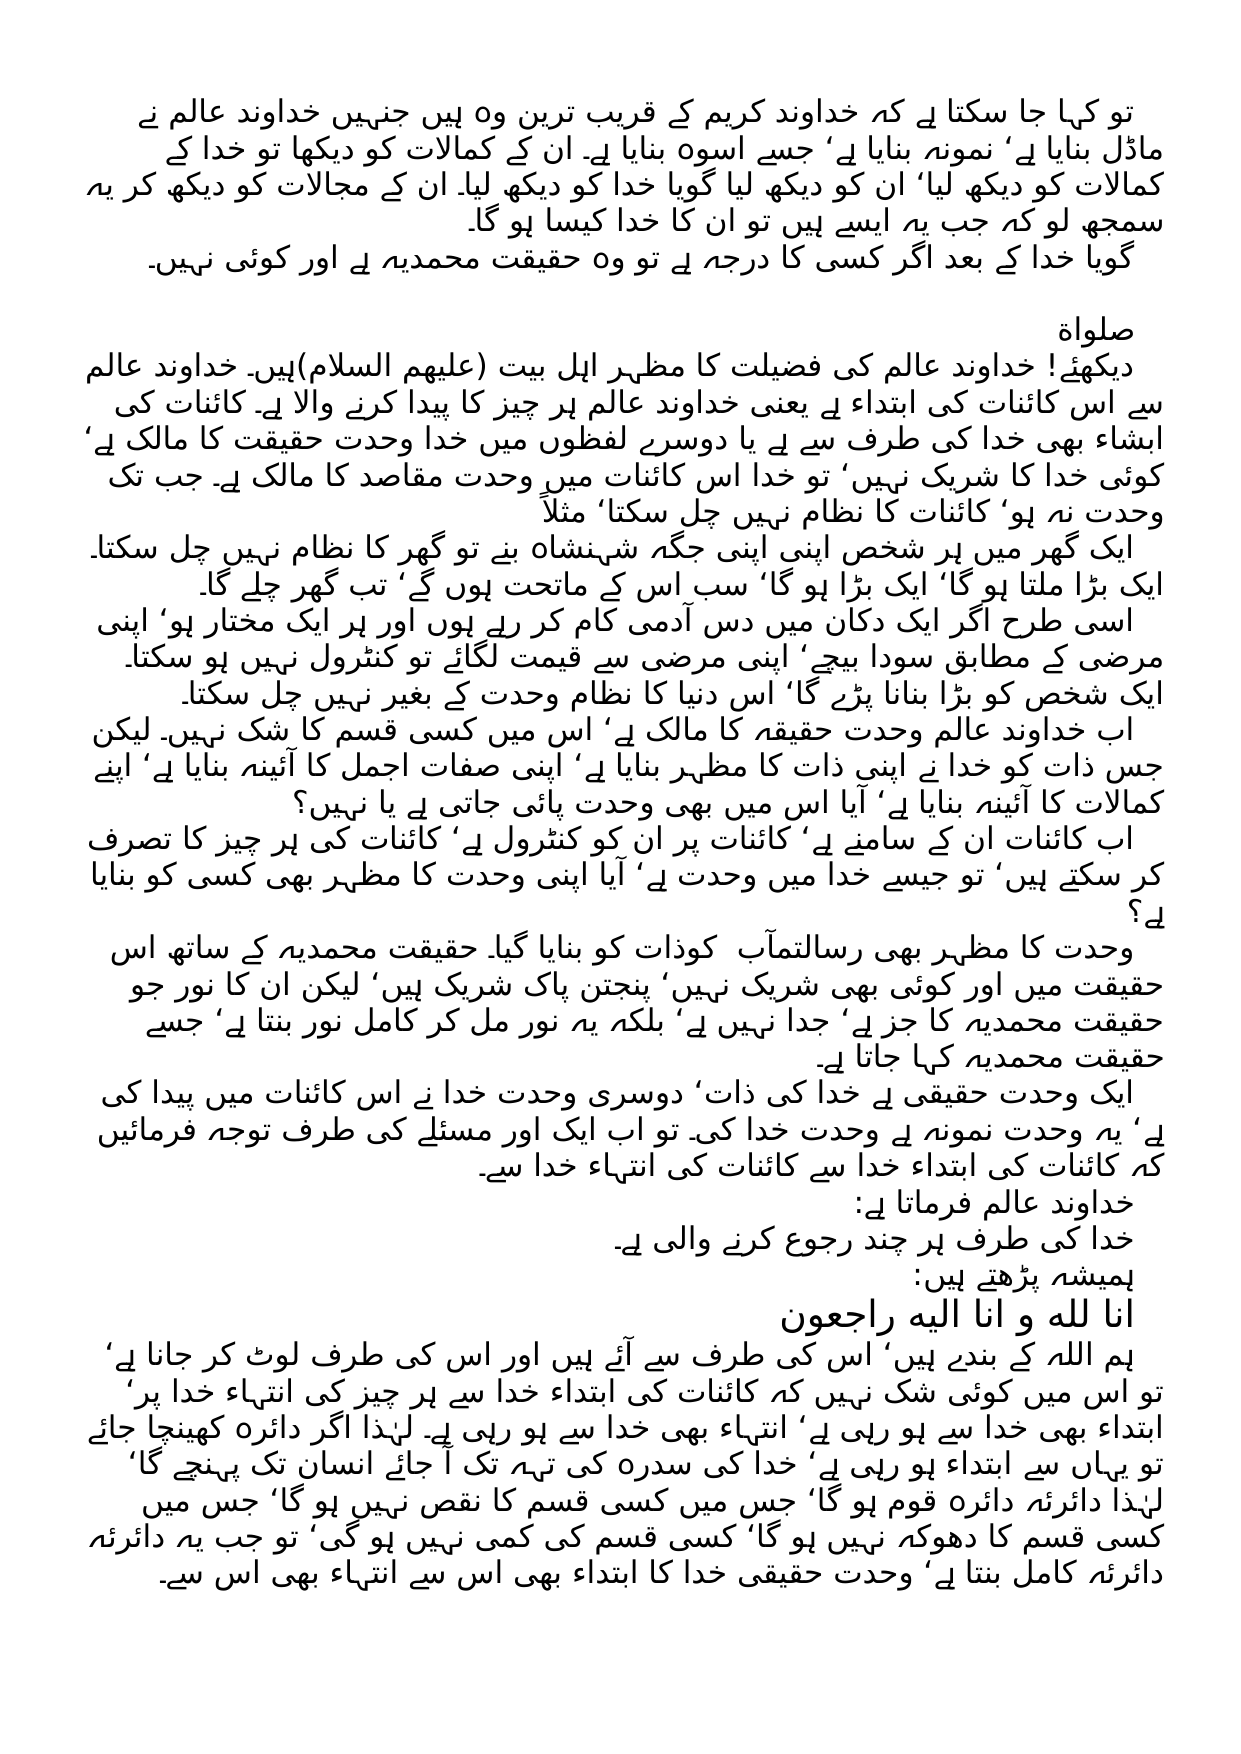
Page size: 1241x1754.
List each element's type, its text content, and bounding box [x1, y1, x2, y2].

text اسی طرح اگر ایک دکان میں دس آدمی کام کر رہے ہوں اور ہر ایک مختار ہو‘ اپنی مرضی کے مطابق سودا بیچے‘ اپنی مرضی سے قیمت لگائے تو کنٹرول نہیں ہو سکتا۔ ایک شخص کو بڑا بنانا پڑے گا‘ اس دنیا کا نظام وحدت کے بغیر نہیں چل سکتا۔ [75, 602, 1165, 711]
text وحدت کا مظہر بھی رسالتمآب کوذات کو بنایا گیا۔ حقیقت محمدیہ کے ساتھ اس حقیقت میں اور کوئی بھی شریک نہیں‘ پنجتن پاک شریک ہیں‘ لیکن ان کا نور جو حقیقت محمدیہ کا جز ہے‘ جدا نہیں ہے‘ بلکہ یہ نور مل کر کامل نور بنتا ہے‘ جسے حقیقت محمدیہ کہا جاتا ہے۔ [75, 929, 1165, 1075]
text صلواة [75, 311, 1165, 348]
text ہمیشہ پڑھتے ہیں: [75, 1257, 1165, 1293]
text دیکھئے! خداوند عالم کی فضیلت کا مظہر اہل بیت (علیھم السلام)ہیں۔ خداوند عالم سے اس کائنات کی ابتداء ہے یعنی خداوند عالم ہر چیز کا پیدا کرنے والا ہے۔ کائنات کی ابشاء بھی خدا کی طرف سے ہے یا دوسرے لفظوں میں خدا وحدت حقیقت کا مالک ہے‘ کوئی خدا کا شریک نہیں‘ تو خدا اس کائنات میں وحدت مقاصد کا مالک ہے۔ جب تک وحدت نہ ہو‘ کائنات کا نظام نہیں چل سکتا‘ مثلاً [75, 348, 1165, 529]
text گویا خدا کے بعد اگر کسی کا درجہ ہے تو وہ حقیقت محمدیہ ہے اور کوئی نہیں۔ [75, 239, 1165, 276]
text تو کہا جا سکتا ہے کہ خداوند کریم کے قریب ترین وہ ہیں جنہیں خداوند عالم نے ماڈل بنایا ہے‘ نمونہ بنایا ہے‘ جسے اسوہ بنایا ہے۔ ان کے کمالات کو دیکھا تو خدا کے کمالات کو دیکھ لیا‘ ان کو دیکھ لیا گویا خدا کو دیکھ لیا۔ ان کے مجالات کو دیکھ کر یہ سمجھ لو کہ جب یہ ایسے ہیں تو ان کا خدا کیسا ہو گا۔ [75, 94, 1165, 239]
text خداوند عالم فرماتا ہے: [75, 1184, 1165, 1220]
text اب خداوند عالم وحدت حقیقہ کا مالک ہے‘ اس میں کسی قسم کا شک نہیں۔ لیکن جس ذات کو خدا نے اپنی ذات کا مظہر بنایا ہے‘ اپنی صفات اجمل کا آئینہ بنایا ہے‘ اپنے کمالات کا آئینہ بنایا ہے‘ آیا اس میں بھی وحدت پائی جاتی ہے یا نہیں؟ [75, 711, 1165, 820]
text ایک گھر میں ہر شخص اپنی اپنی جگہ شہنشاہ بنے تو گھر کا نظام نہیں چل سکتا۔ ایک بڑا ملتا ہو گا‘ ایک بڑا ہو گا‘ سب اس کے ماتحت ہوں گے‘ تب گھر چلے گا۔ [75, 529, 1165, 602]
text اب کائنات ان کے سامنے ہے‘ کائنات پر ان کو کنٹرول ہے‘ کائنات کی ہر چیز کا تصرف کر سکتے ہیں‘ تو جیسے خدا میں وحدت ہے‘ آیا اپنی وحدت کا مظہر بھی کسی کو بنایا ہے؟ [75, 820, 1165, 929]
text انا لله و انا الیه راجعون [75, 1293, 1165, 1337]
text ہم اللہ کے بندے ہیں‘ اس کی طرف سے آئے ہیں اور اس کی طرف لوٹ کر جانا ہے‘ تو اس میں کوئی شک نہیں کہ کائنات کی ابتداء خدا سے ہر چیز کی انتہاء خدا پر‘ ابتداء بھی خدا سے ہو رہی ہے‘ انتہاء بھی خدا سے ہو رہی ہے۔ لہٰذا اگر دائرہ کھینچا جائے تو یہاں سے ابتداء ہو رہی ہے‘ خدا کی سدرہ کی تہہ تک آ جائے انسان تک پہنچے گا‘ لہٰذا دائرئہ دائرہ قوم ہو گا‘ جس میں کسی قسم کا نقص نہیں ہو گا‘ جس میں کسی قسم کا دھوکہ نہیں ہو گا‘ کسی قسم کی کمی نہیں ہو گی‘ تو جب یہ دائرئہ دائرئہ کامل بنتا ہے‘ وحدت حقیقی خدا کا ابتداء بھی اس سے انتہاء بھی اس سے۔ [75, 1337, 1165, 1591]
text خدا کی طرف ہر چند رجوع کرنے والی ہے۔ [75, 1220, 1165, 1257]
text ایک وحدت حقیقی ہے خدا کی ذات‘ دوسری وحدت خدا نے اس کائنات میں پیدا کی ہے‘ یہ وحدت نمونہ ہے وحدت خدا کی۔ تو اب ایک اور مسئلے کی طرف توجہ فرمائیں کہ کائنات کی ابتداء خدا سے کائنات کی انتہاء خدا سے۔ [75, 1075, 1165, 1184]
